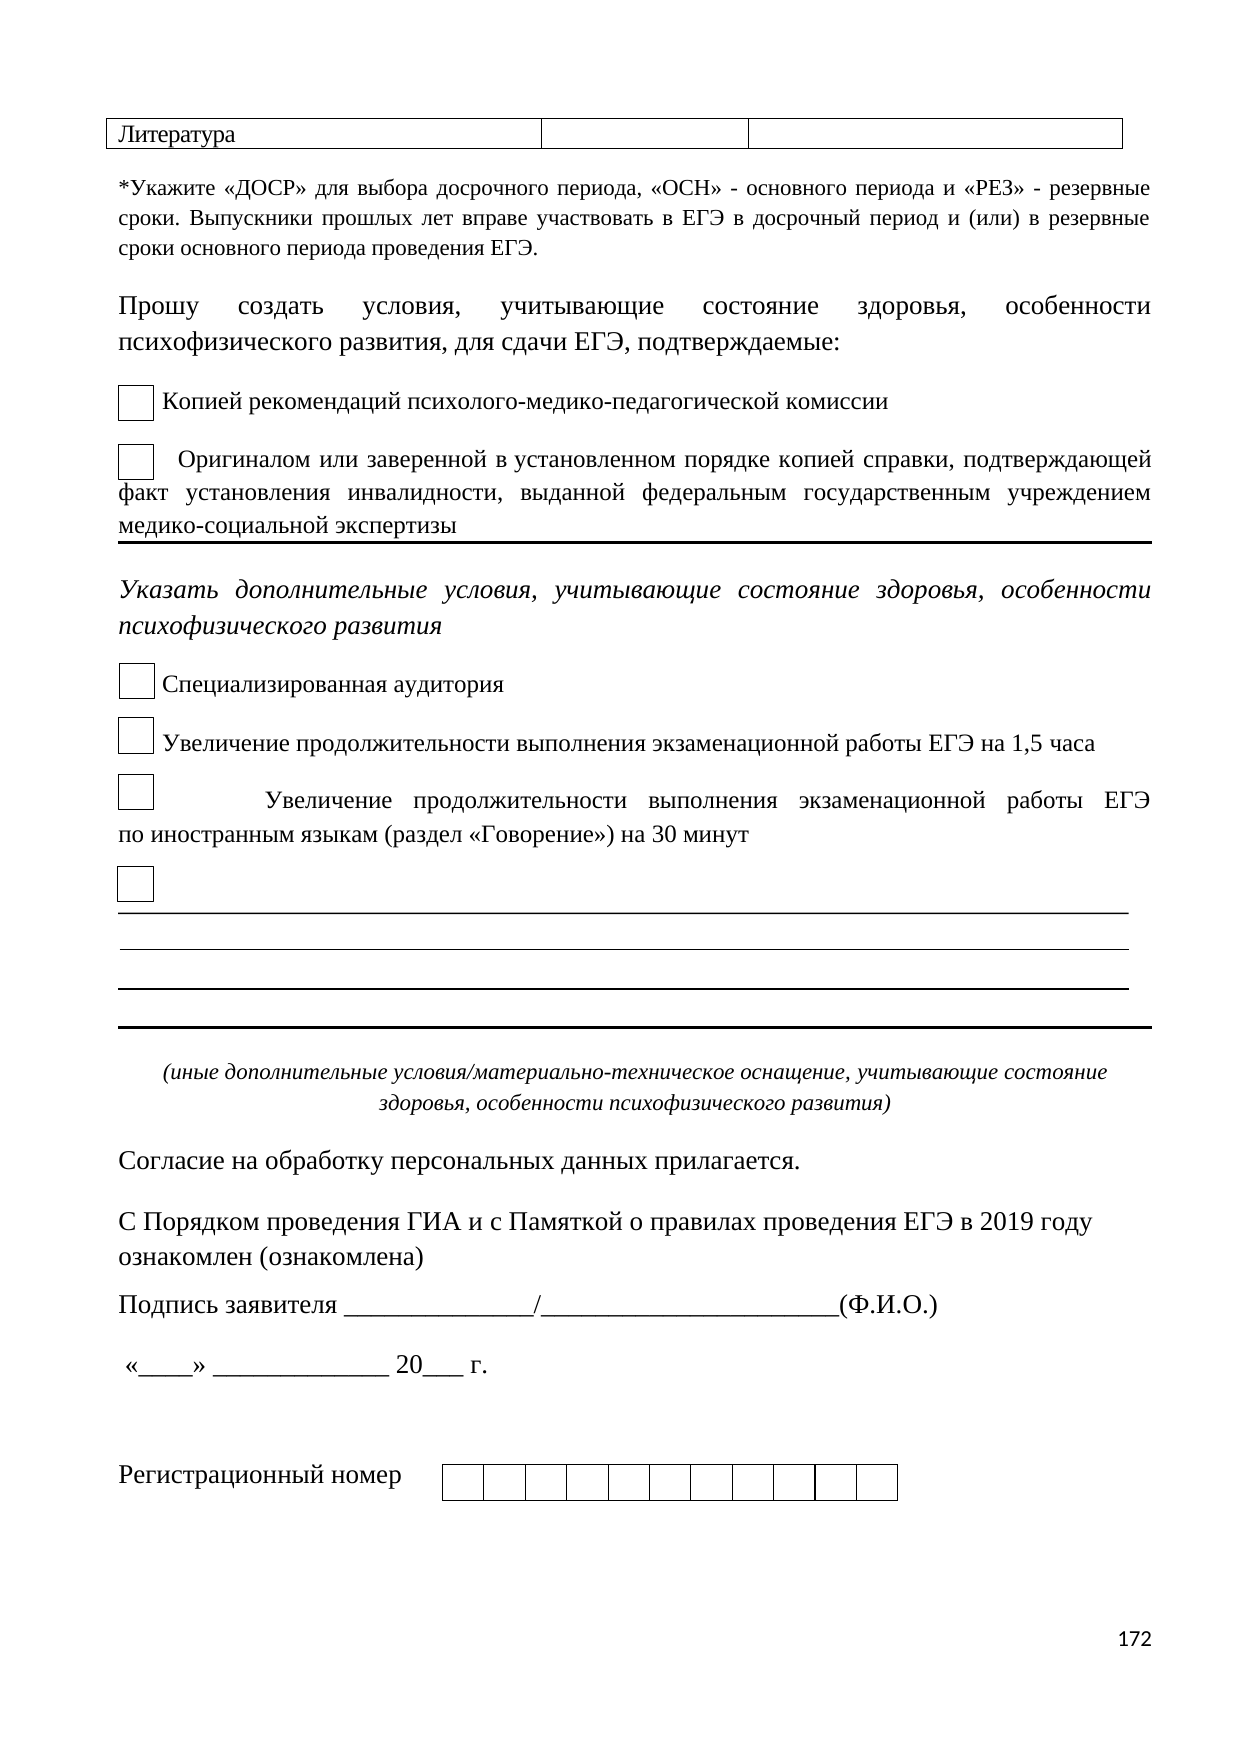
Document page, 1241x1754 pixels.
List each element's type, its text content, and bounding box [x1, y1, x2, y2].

text *Укажите «ДОСР» для выбора досрочного периода, «ОСН» - основного периода и «РЕЗ» - резервные сроки. Выпускники прошлых лет вправе участвовать в ЕГЭ в досрочный период и (или) в резервные сроки основного периода проведения ЕГЭ. [118, 174, 1152, 261]
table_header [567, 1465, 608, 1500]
text Увеличение продолжительности выполнения экзаменационной работы ЕГЭ по иностранным языкам (раздел «Говорение») на 30 минут [118, 786, 1152, 847]
text «____» _____________ 20___ г. [118, 1345, 1152, 1381]
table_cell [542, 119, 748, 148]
text Подпись заявителя ______________/______________________(Ф.И.О.) [118, 1288, 1152, 1320]
text Увеличение продолжительности выполнения экзаменационной работы ЕГЭ на 1,5 часа [118, 728, 1152, 756]
text Оригиналом или заверенной в установленном порядке копией справки, подтверждающей факт установления инвалидности, выданной федеральным государственным учреждением медико-социальной экспертизы [118, 444, 1152, 541]
text Согласие на обработку персональных данных прилагается. [118, 1144, 1152, 1175]
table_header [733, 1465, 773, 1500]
text Прошу создать условия, учитывающие состояние здоровья, особенности психофизического развития, для сдачи ЕГЭ, подтверждаемые: [118, 289, 1152, 356]
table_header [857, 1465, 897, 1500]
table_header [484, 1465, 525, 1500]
text Указать дополнительные условия, учитывающие состояние здоровья, особенности психофизического развития [118, 573, 1152, 640]
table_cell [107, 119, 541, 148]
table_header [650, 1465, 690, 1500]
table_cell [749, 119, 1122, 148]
text Регистрационный номер [118, 1458, 1152, 1489]
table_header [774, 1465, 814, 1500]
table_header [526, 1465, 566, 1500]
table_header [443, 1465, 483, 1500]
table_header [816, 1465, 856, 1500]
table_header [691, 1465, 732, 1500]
text Специализированная аудитория [118, 669, 1152, 698]
text C Порядком проведения ГИА и с Памяткой о правилах проведения ЕГЭ в 2019 году ознакомлен (ознакомлена) [118, 1204, 1152, 1271]
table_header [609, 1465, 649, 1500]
text Копией рекомендаций психолого-медико-педагогической комиссии [118, 386, 1152, 414]
text (иные дополнительные условия/материально-техническое оснащение, учитывающие состояние здоровья, особенности психофизического развития) [118, 1058, 1152, 1115]
